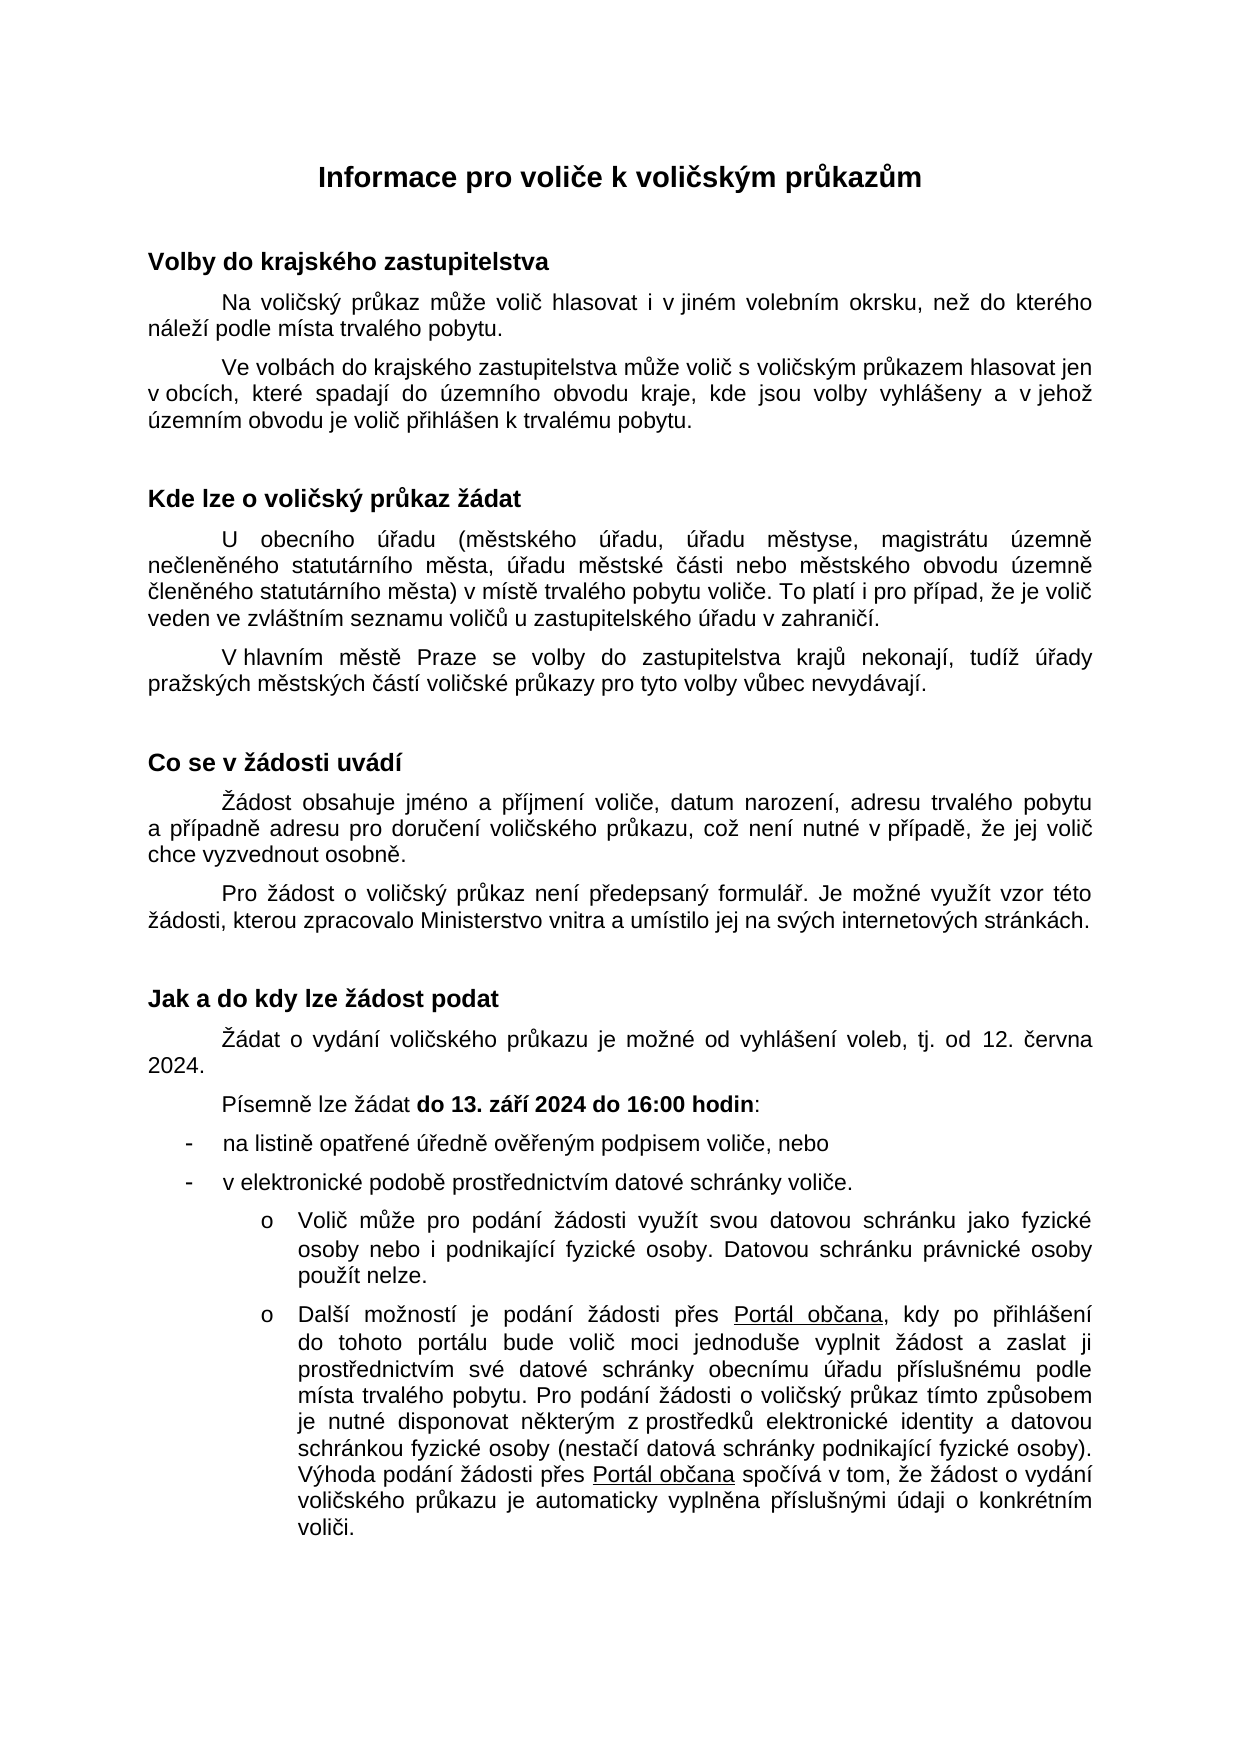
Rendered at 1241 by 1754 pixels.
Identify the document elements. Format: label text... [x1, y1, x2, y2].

text Ve volbách do krajského zastupitelstva může volič s voličským průkazem hlasovat jen v obcích, které spadají do územního obvodu kraje, kde jsou volby vyhlášeny a v jehož územním obvodu je volič přihlášen k trvalému pobytu. [148, 354, 1093, 433]
text Co se v žádosti uvádí [148, 747, 1093, 776]
text Písemně lze žádat do 13. září 2024 do 16:00 hodin: [148, 1091, 1093, 1117]
list Další možností je podání žádosti přes Portál občana, kdy po přihlášení do tohoto portálu bude volič moci jednoduše vyplnit žádost a zaslat ji prostřednictvím své datové schránky obecnímu úřadu příslušnému podle místa trvalého pobytu. Pro podání žádosti o voličský průkaz tímto způsobem je nutné disponovat některým z prostředků elektronické identity a datovou schránkou fyzické osoby (nestačí datová schránky podnikající fyzické osoby). Výhoda podání žádosti přes Portál občana spočívá v tom, že žádost o vydání voličského průkazu je automaticky vyplněna příslušnými údaji o konkrétním voliči. [260, 1301, 1093, 1540]
text U obecního úřadu (městského úřadu, úřadu městyse, magistrátu územně nečleněného statutárního města, úřadu městské části nebo městského obvodu územně členěného statutárního města) v místě trvalého pobytu voliče. To platí i pro případ, že je volič veden ve zvláštním seznamu voličů u zastupitelského úřadu v zahraničí. [148, 526, 1093, 631]
text Žádost obsahuje jméno a příjmení voliče, datum narození, adresu trvalého pobytu a případně adresu pro doručení voličského průkazu, což není nutné v případě, že jej volič chce vyzvednout osobně. [148, 789, 1093, 868]
text Jak a do kdy lze žádost podat [148, 984, 1093, 1013]
text Volby do krajského zastupitelstva [148, 247, 1093, 276]
text Pro žádost o voličský průkaz není předepsaný formulář. Je možné využít vzor této žádosti, kterou zpracovalo Ministerstvo vnitra a umístilo jej na svých internetových stránkách. [148, 880, 1093, 933]
text V hlavním městě Praze se volby do zastupitelstva krajů nekonají, tudíž úřady pražských městských částí voličské průkazy pro tyto volby vůbec nevydávají. [148, 643, 1093, 696]
text Informace pro voliče k voličským průkazům [148, 160, 1093, 194]
text Žádat o vydání voličského průkazu je možné od vyhlášení voleb, tj. od 12. června 2024. [148, 1026, 1093, 1078]
list Volič může pro podání žádosti využít svou datovou schránku jako fyzické osoby nebo i podnikající fyzické osoby. Datovou schránku právnické osoby použít nelze. [260, 1207, 1093, 1288]
list na listině opatřené úředně ověřeným podpisem voliče, nebo [185, 1130, 1093, 1156]
list v elektronické podobě prostřednictvím datové schránky voliče. [185, 1168, 1093, 1195]
text Na voličský průkaz může volič hlasovat i v jiném volebním okrsku, než do kterého náleží podle místa trvalého pobytu. [148, 289, 1093, 341]
text Kde lze o voličský průkaz žádat [148, 484, 1093, 513]
